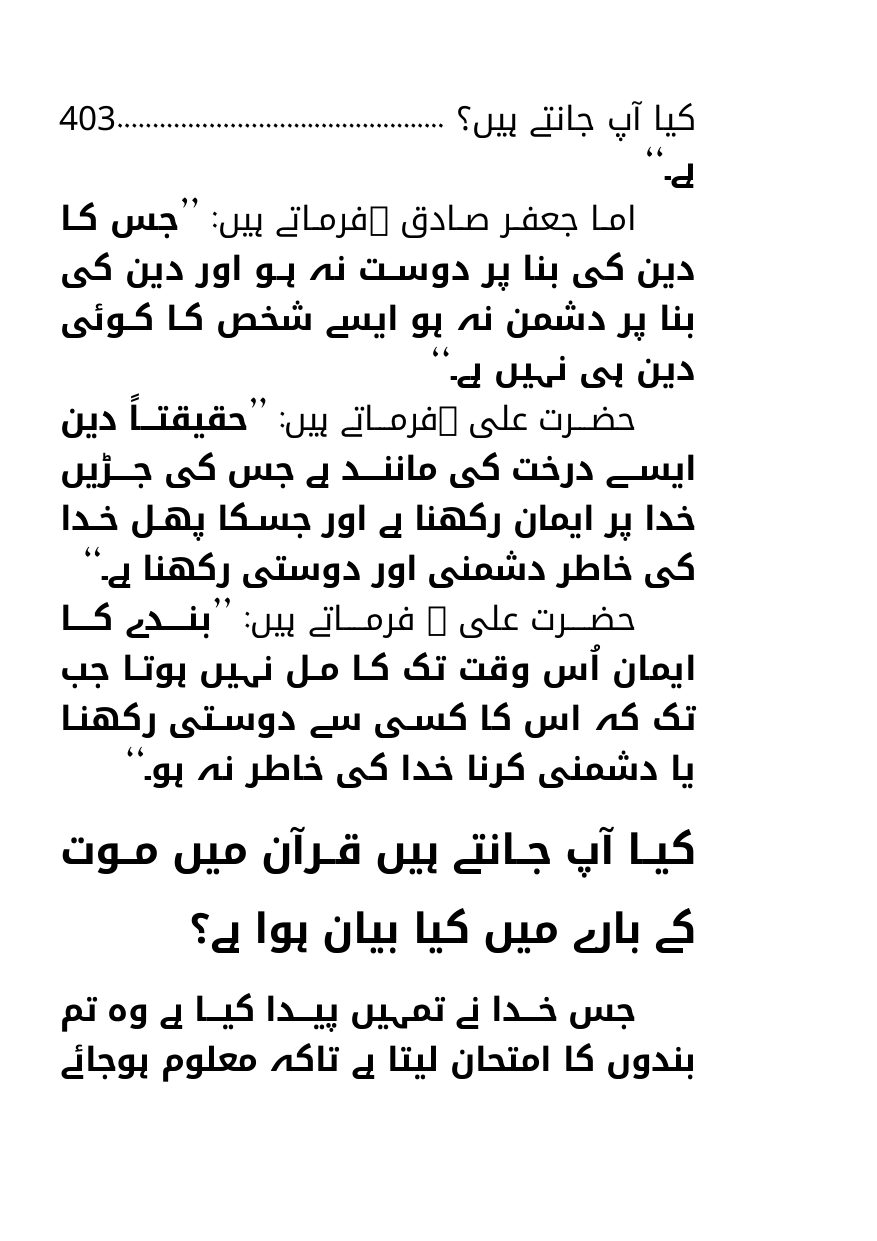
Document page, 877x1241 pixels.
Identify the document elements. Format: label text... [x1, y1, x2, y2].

text اما جعفر صادق ﷣فرماتے ہیں: ’’جس کا دین کی بنا پر دوست نہ ہو اور دین کی بنا پر دشمن نہ ہو ایسے شخص کا کوئی دین ہی نہیں ہے۔‘‘ [60, 190, 697, 390]
text حضرت علی ﷣فرماتے ہیں: ’’حقیقتاً دین ایسے درخت کی مانند ہے جس کی جڑیں خدا پر ایمان رکھنا ہے اور جسکا پھل خدا کی خاطر دشمنی اور دوستی رکھنا ہے۔‘‘ [60, 390, 697, 590]
subtitle کیا آپ جانتے ہیں قرآن میں موت کے بارے میں کیا بیان ہوا ہے؟ [60, 811, 697, 969]
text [60, 140, 697, 190]
text حضرت علی ﷣ فرماتے ہیں: ’’بندے کا ایمان اُس وقت تک کا مل نہیں ہوتا جب تک کہ اس کا کسی سے دوستی رکھنا یا دشمنی کرنا خدا کی خاطر نہ ہو۔‘‘ [60, 590, 697, 790]
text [60, 981, 697, 1081]
